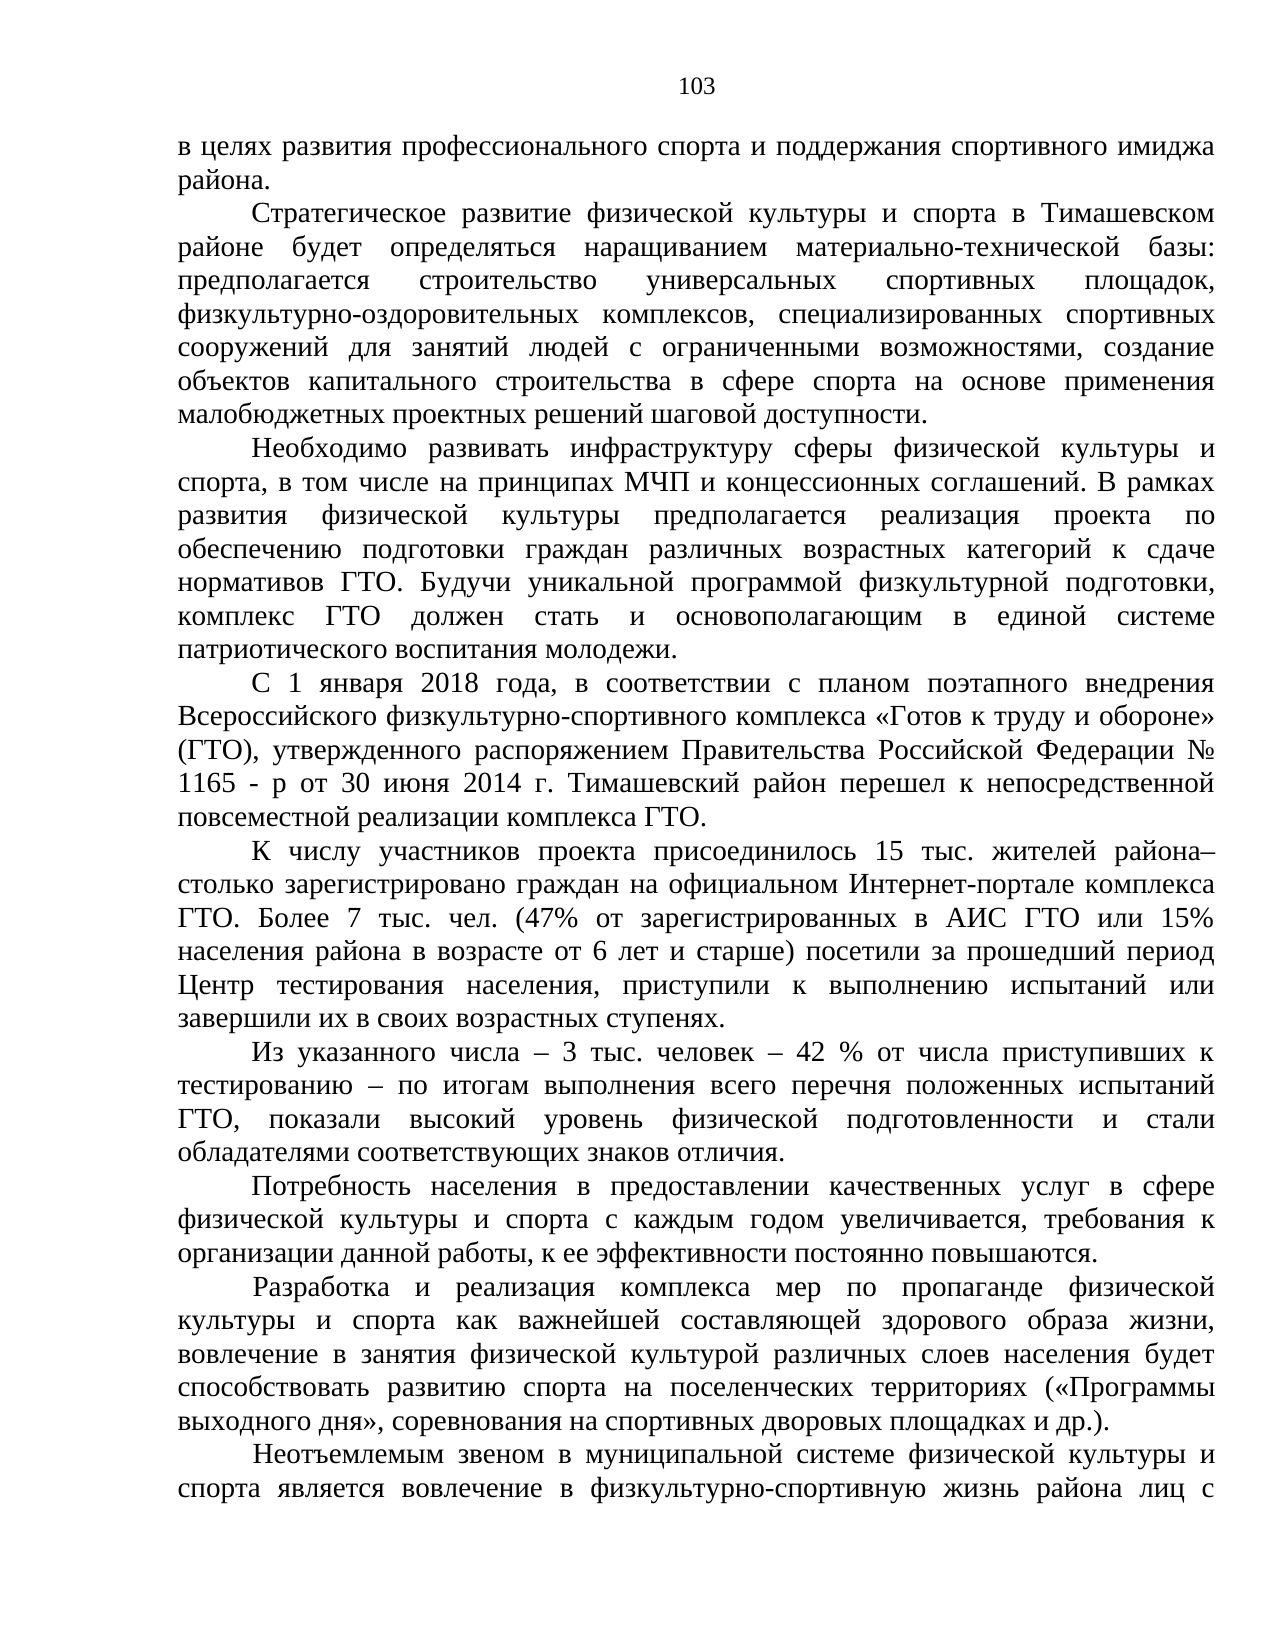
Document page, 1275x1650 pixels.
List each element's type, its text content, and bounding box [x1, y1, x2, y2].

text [177, 1436, 1216, 1503]
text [177, 128, 1216, 195]
text Из указанного числа – 3 тыс. человек – 42 % от числа приступивших к тестированию – по итогам выполнения всего перечня положенных испытаний ГТО, показали высокий уровень физической подготовленности и стали обладателями соответствующих знаков отличия. [177, 1034, 1216, 1168]
text К числу участников проекта присоединилось 15 тыс. жителей района– столько зарегистрировано граждан на официальном Интернет-портале комплекса ГТО. Более 7 тыс. чел. (47% от зарегистрированных в АИС ГТО или 15% населения района в возрасте от 6 лет и старше) посетили за прошедший период Центр тестирования населения, приступили к выполнению испытаний или завершили их в своих возрастных ступенях. [177, 833, 1216, 1034]
text С 1 января 2018 года, в соответствии с планом поэтапного внедрения Всероссийского физкультурно-спортивного комплекса «Готов к труду и обороне» (ГТО), утвержденного распоряжением Правительства Российской Федерации № 1165 - р от 30 июня 2014 г. Тимашевский район перешел к непосредственной повсеместной реализации комплекса ГТО. [177, 665, 1216, 833]
text Стратегическое развитие физической культуры и спорта в Тимашевском районе будет определяться наращиванием материально-технической базы: предполагается строительство универсальных спортивных площадок, физкультурно-оздоровительных комплексов, специализированных спортивных сооружений для занятий людей с ограниченными возможностями, создание объектов капитального строительства в сфере спорта на основе применения малобюджетных проектных решений шаговой доступности. [177, 195, 1216, 430]
text Потребность населения в предоставлении качественных услуг в сфере физической культуры и спорта с каждым годом увеличивается, требования к организации данной работы, к ее эффективности постоянно повышаются. [177, 1168, 1216, 1269]
text Разработка и реализация комплекса мер по пропаганде физической культуры и спорта как важнейшей составляющей здорового образа жизни, вовлечение в занятия физической культурой различных слоев населения будет способствовать развитию спорта на поселенческих территориях («Программы выходного дня», соревнования на спортивных дворовых площадках и др.). [177, 1269, 1216, 1436]
text Необходимо развивать инфраструктуру сферы физической культуры и спорта, в том числе на принципах МЧП и концессионных соглашений. В рамках развития физической культуры предполагается реализация проекта по обеспечению подготовки граждан различных возрастных категорий к сдаче нормативов ГТО. Будучи уникальной программой физкультурной подготовки, комплекс ГТО должен стать и основополагающим в единой системе патриотического воспитания молодежи. [177, 430, 1216, 665]
